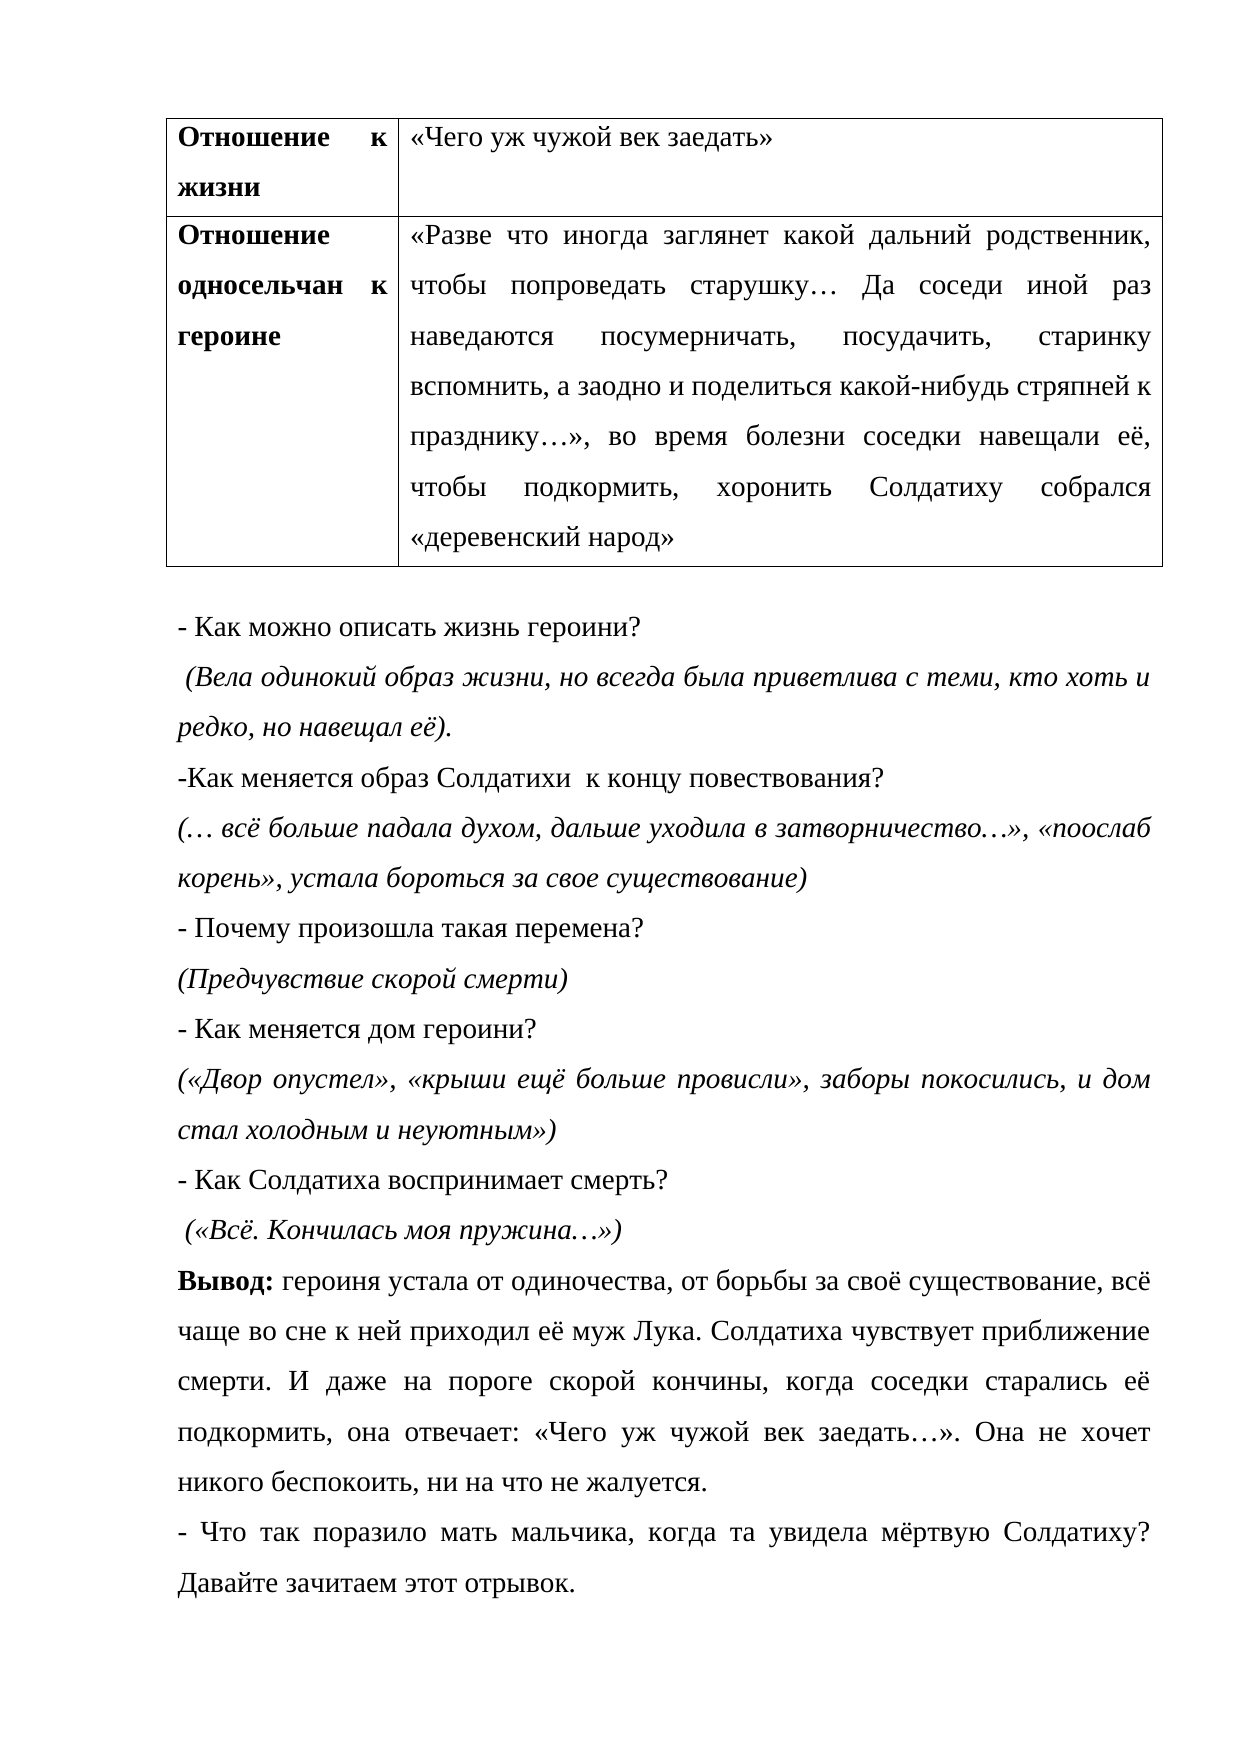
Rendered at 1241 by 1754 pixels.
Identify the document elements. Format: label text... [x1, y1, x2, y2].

text - Что так поразило мать мальчика, когда та увидела мёртвую Солдатиху? Давайте зачитаем этот отрывок. [177, 1514, 1152, 1598]
text (Вела одинокий образ жизни, но всегда была приветлива с теми, кто хоть и редко, но навещал её). [177, 659, 1152, 743]
text (Предчувствие скорой смерти) [177, 961, 1152, 994]
text - Как можно описать жизнь героини? [177, 609, 1152, 642]
text -Как меняется образ Солдатихи к концу повествования? [177, 760, 1152, 793]
text (… всё больше падала духом, дальше уходила в затворничество…», «поослаб корень», устала бороться за свое существование) [177, 810, 1152, 894]
table_cell «Разве что иногда заглянет какой дальний родственник, чтобы попроведать старушку… Да соседи иной раз наведаются посумерничать, посудачить, старинку вспомнить, а заодно и поделиться какой-нибудь стряпней к празднику…», во время болезни соседки навещали её, чтобы подкормить, хоронить Солдатиху собрался «деревенский народ» [399, 217, 1162, 566]
text Вывод: героиня устала от одиночества, от борьбы за своё существование, всё чаще во сне к ней приходил её муж Лука. Солдатиха чувствует приближение смерти. И даже на пороге скорой кончины, когда соседки старались её подкормить, она отвечает: «Чего уж чужой век заедать…». Она не хочет никого беспокоить, ни на что не жалуется. [177, 1263, 1152, 1498]
table_cell «Чего уж чужой век заедать» [399, 119, 1162, 216]
text («Двор опустел», «крыши ещё больше провисли», заборы покосились, и дом стал холодным и неуютным») [177, 1062, 1152, 1145]
text - Как Солдатиха воспринимает смерть? [177, 1162, 1152, 1196]
table_cell Отношение односельчан к героине [167, 217, 398, 566]
text («Всё. Кончилась моя пружина…») [177, 1212, 1152, 1246]
table_cell Отношение к жизни [167, 119, 398, 216]
text - Почему произошла такая перемена? [177, 911, 1152, 944]
text - Как меняется дом героини? [177, 1011, 1152, 1045]
